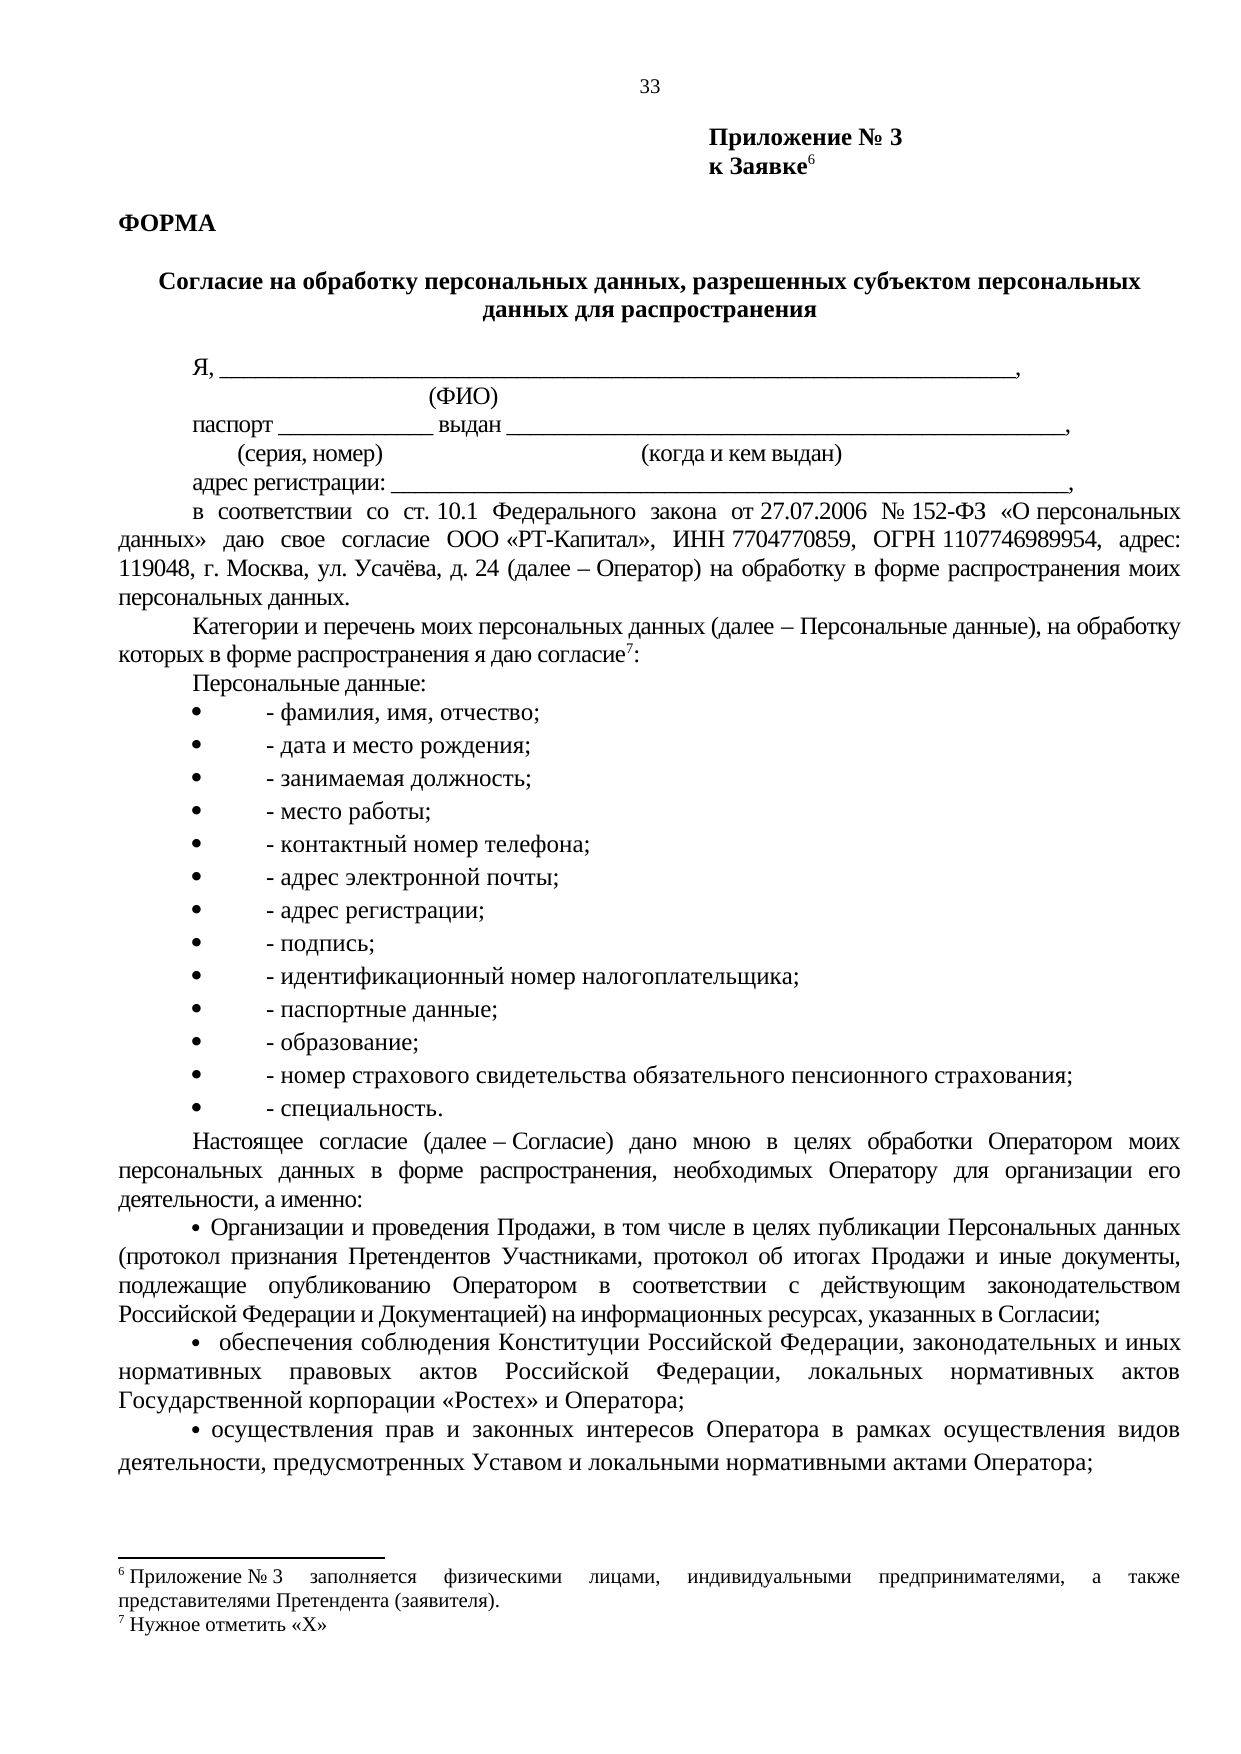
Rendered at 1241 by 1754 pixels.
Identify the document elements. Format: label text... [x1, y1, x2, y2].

text Согласие на обработку персональных данных, разрешенных субъектом персональных данных для распространения [118, 266, 1181, 323]
list - место работы; [118, 796, 1181, 825]
list - дата и место рождения; [118, 730, 1181, 759]
list Организации и проведения Продажи, в том числе в целях публикации Персональных данных (протокол признания Претендентов Участниками, протокол об итогах Продажи и иные документы, подлежащие опубликованию Оператором в соответствии с действующим законодательством Российской Федерации и Документацией) на информационных ресурсах, указанных в Согласии; [118, 1212, 1181, 1327]
text к Заявке [709, 151, 1181, 179]
text Я, ___________________________________________________________________, [118, 352, 1181, 381]
list - адрес электронной почты; [118, 862, 1181, 891]
list - образование; [118, 1027, 1181, 1056]
list - фамилия, имя, отчество; [118, 697, 1181, 726]
list - идентификационный номер налогоплательщика; [118, 961, 1181, 990]
text Приложение № 3 [709, 122, 1181, 151]
text Категории и перечень моих персональных данных (далее – Персональные данные), на обработку которых в форме распространения я даю согласие: [118, 611, 1181, 668]
text адрес регистрации: _________________________________________________________, [118, 467, 1181, 496]
text (ФИО) [118, 381, 1181, 409]
list - паспортные данные; [118, 994, 1181, 1023]
list - занимаемая должность; [118, 763, 1181, 792]
list - подпись; [118, 928, 1181, 957]
text Настоящее согласие (далее – Согласие) дано мною в целях обработки Оператором моих персональных данных в форме распространения, необходимых Оператору для организации его деятельности, а именно: [118, 1126, 1181, 1212]
text Персональные данные: [118, 668, 1181, 697]
list - адрес регистрации; [118, 895, 1181, 924]
list осуществления прав и законных интересов Оператора в рамках осуществления видов деятельности, предусмотренных Уставом и локальными нормативными актами Оператора; [118, 1414, 1181, 1476]
text ФОРМА [118, 208, 1181, 237]
list - номер страхового свидетельства обязательного пенсионного страхования; [118, 1060, 1181, 1089]
list - контактный номер телефона; [118, 829, 1181, 858]
list - специальность. [118, 1093, 1181, 1122]
text в соответствии со ст. 10.1 Федерального закона от 27.07.2006 № 152-ФЗ «О персональных данных» даю свое согласие ООО «РТ-Капитал», ИНН 7704770859, ОГРН 1107746989954, адрес: 119048, г. Москва, ул. Усачёва, д. 24 (далее – Оператор) на обработку в форме распространения моих персональных данных. [118, 496, 1181, 611]
list обеспечения соблюдения Конституции Российской Федерации, законодательных и иных нормативных правовых актов Российской Федерации, локальных нормативных актов Государственной корпорации «Ростех» и Оператора; [118, 1327, 1181, 1414]
text паспорт _____________ выдан _______________________________________________, [118, 409, 1181, 438]
text (серия, номер) (когда и кем выдан) [118, 438, 1181, 467]
